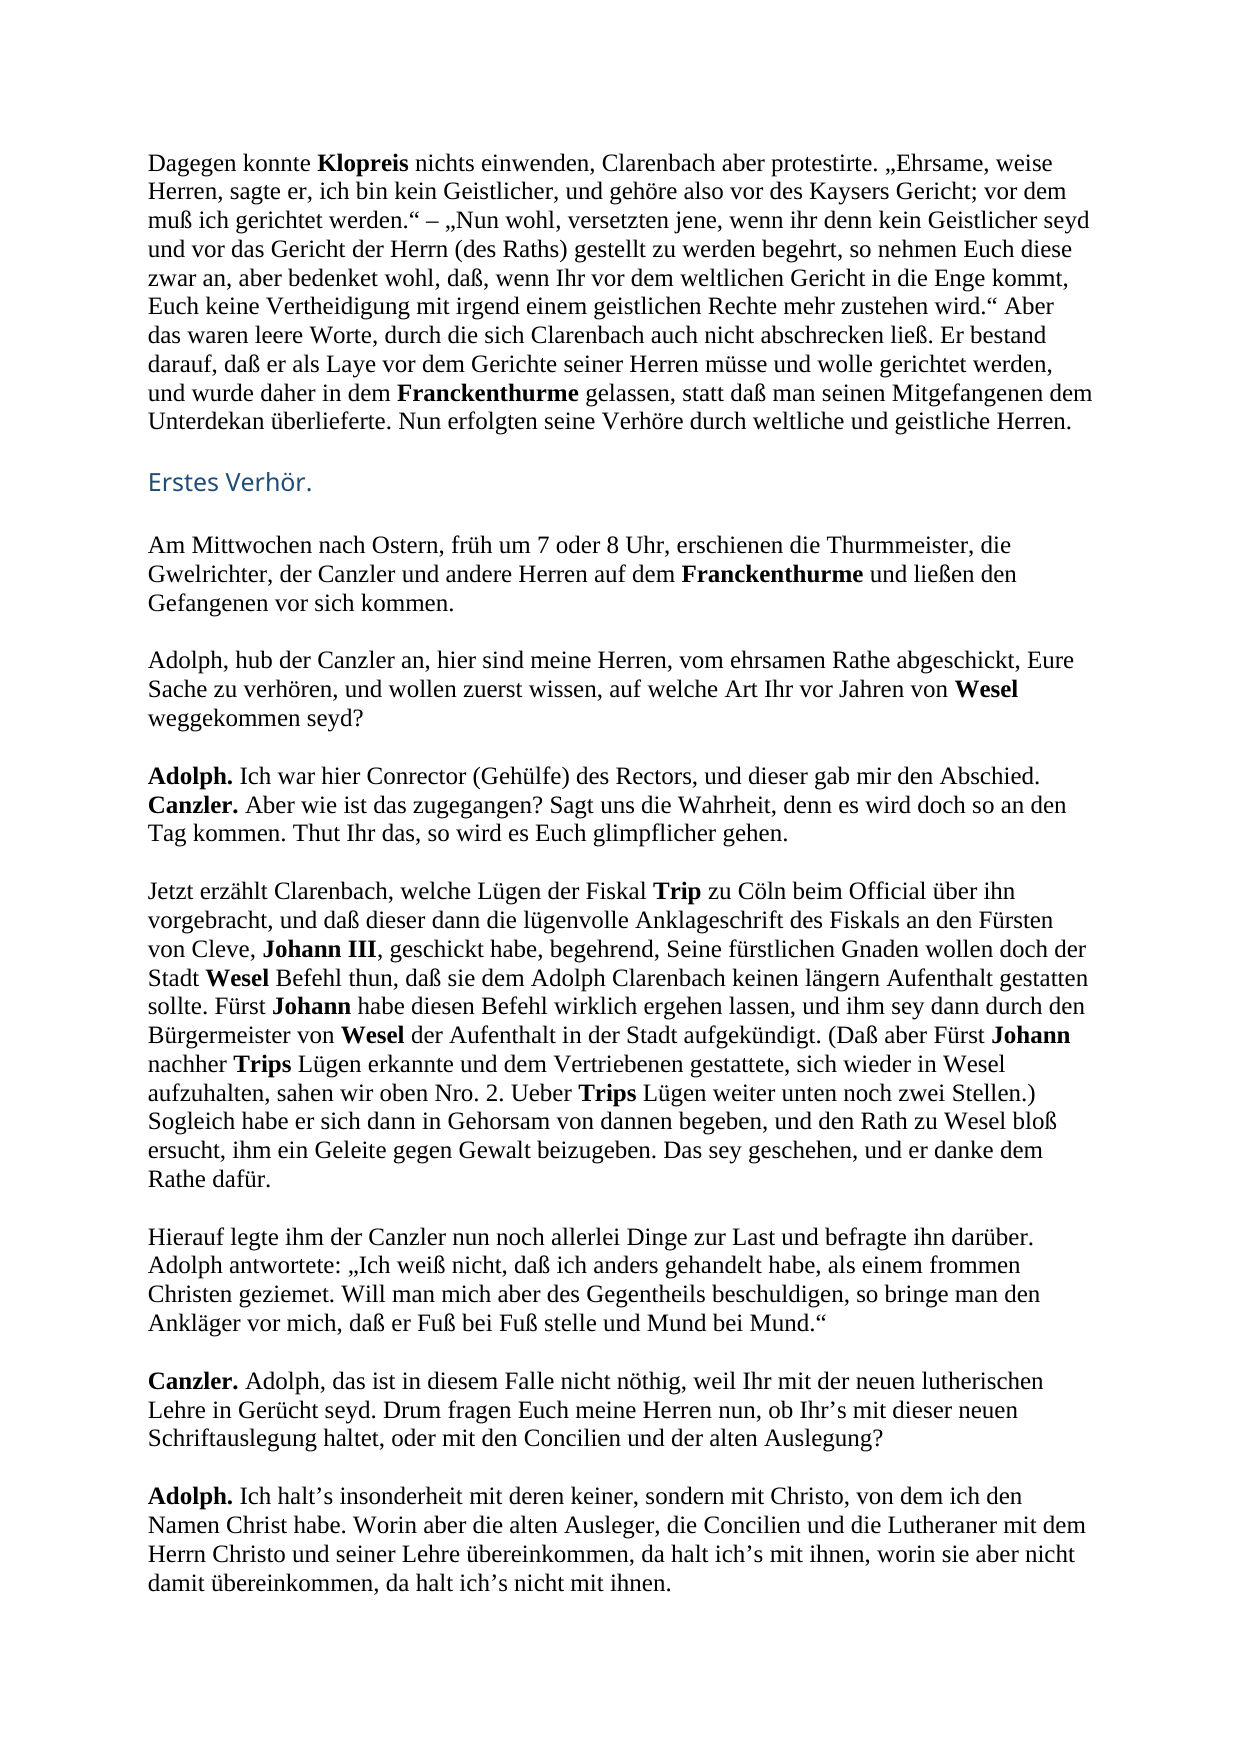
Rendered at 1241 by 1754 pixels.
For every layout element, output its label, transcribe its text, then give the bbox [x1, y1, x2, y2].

text Canzler. Adolph, das ist in diesem Falle nicht nöthig, weil Ihr mit der neuen lutherischen Lehre in Gerücht seyd. Drum fragen Euch meine Herren nun, ob Ihr’s mit dieser neuen Schriftauslegung haltet, oder mit den Concilien und der alten Auslegung? [148, 1366, 1093, 1452]
text Hierauf legte ihm der Canzler nun noch allerlei Dinge zur Last und befragte ihn darüber. Adolph antwortete: „Ich weiß nicht, daß ich anders gehandelt habe, als einem frommen Christen geziemet. Will man mich aber des Gegentheils beschuldigen, so bringe man den Ankläger vor mich, daß er Fuß bei Fuß stelle und Mund bei Mund.“ [148, 1222, 1093, 1337]
text Dagegen konnte Klopreis nichts einwenden, Clarenbach aber protestirte. „Ehrsame, weise Herren, sagte er, ich bin kein Geistlicher, und gehöre also vor des Kaysers Gericht; vor dem muß ich gerichtet werden.“ – „Nun wohl, versetzten jene, wenn ihr denn kein Geistlicher seyd und vor das Gericht der Herrn (des Raths) gestellt zu werden begehrt, so nehmen Euch diese zwar an, aber bedenket wohl, daß, wenn Ihr vor dem weltlichen Gericht in die Enge kommt, Euch keine Vertheidigung mit irgend einem geistlichen Rechte mehr zustehen wird.“ Aber das waren leere Worte, durch die sich Clarenbach auch nicht abschrecken ließ. Er bestand darauf, daß er als Laye vor dem Gerichte seiner Herren müsse und wolle gerichtet werden, und wurde daher in dem Franckenthurme gelassen, statt daß man seinen Mitgefangenen dem Unterdekan überlieferte. Nun erfolgten seine Verhöre durch weltliche und geistliche Herren. [148, 148, 1093, 435]
text Adolph, hub der Canzler an, hier sind meine Herren, vom ehrsamen Rathe abgeschickt, Eure Sache zu verhören, und wollen zuerst wissen, auf welche Art Ihr vor Jahren von Wesel weggekommen seyd? [148, 646, 1093, 732]
subtitle Erstes Verhör. [148, 464, 1093, 498]
text Adolph. Ich halt’s insonderheit mit deren keiner, sondern mit Christo, von dem ich den Namen Christ habe. Worin aber die alten Ausleger, die Concilien und die Lutheraner mit dem Herrn Christo und seiner Lehre übereinkommen, da halt ich’s mit ihnen, worin sie aber nicht damit übereinkommen, da halt ich’s nicht mit ihnen. [148, 1481, 1093, 1596]
text Am Mittwochen nach Ostern, früh um 7 oder 8 Uhr, erschienen die Thurmmeister, die Gwelrichter, der Canzler und andere Herren auf dem Franckenthurme und ließen den Gefangenen vor sich kommen. [148, 530, 1093, 616]
text Jetzt erzählt Clarenbach, welche Lügen der Fiskal Trip zu Cöln beim Official über ihn vorgebracht, und daß dieser dann die lügenvolle Anklageschrift des Fiskals an den Fürsten von Cleve, Johann III, geschickt habe, begehrend, Seine fürstlichen Gnaden wollen doch der Stadt Wesel Befehl thun, daß sie dem Adolph Clarenbach keinen längern Aufenthalt gestatten sollte. Fürst Johann habe diesen Befehl wirklich ergehen lassen, und ihm sey dann durch den Bürgermeister von Wesel der Aufenthalt in der Stadt aufgekündigt. (Daß aber Fürst Johann nachher Trips Lügen erkannte und dem Vertriebenen gestattete, sich wieder in Wesel aufzuhalten, sahen wir oben Nro. 2. Ueber Trips Lügen weiter unten noch zwei Stellen.) Sogleich habe er sich dann in Gehorsam von dannen begeben, und den Rath zu Wesel bloß ersucht, ihm ein Geleite gegen Gewalt beizugeben. Das sey geschehen, und er danke dem Rathe dafür. [148, 876, 1093, 1193]
text Adolph. Ich war hier Conrector (Gehülfe) des Rectors, und dieser gab mir den Abschied. Canzler. Aber wie ist das zugegangen? Sagt uns die Wahrheit, denn es wird doch so an den Tag kommen. Thut Ihr das, so wird es Euch glimpflicher gehen. [148, 761, 1093, 847]
